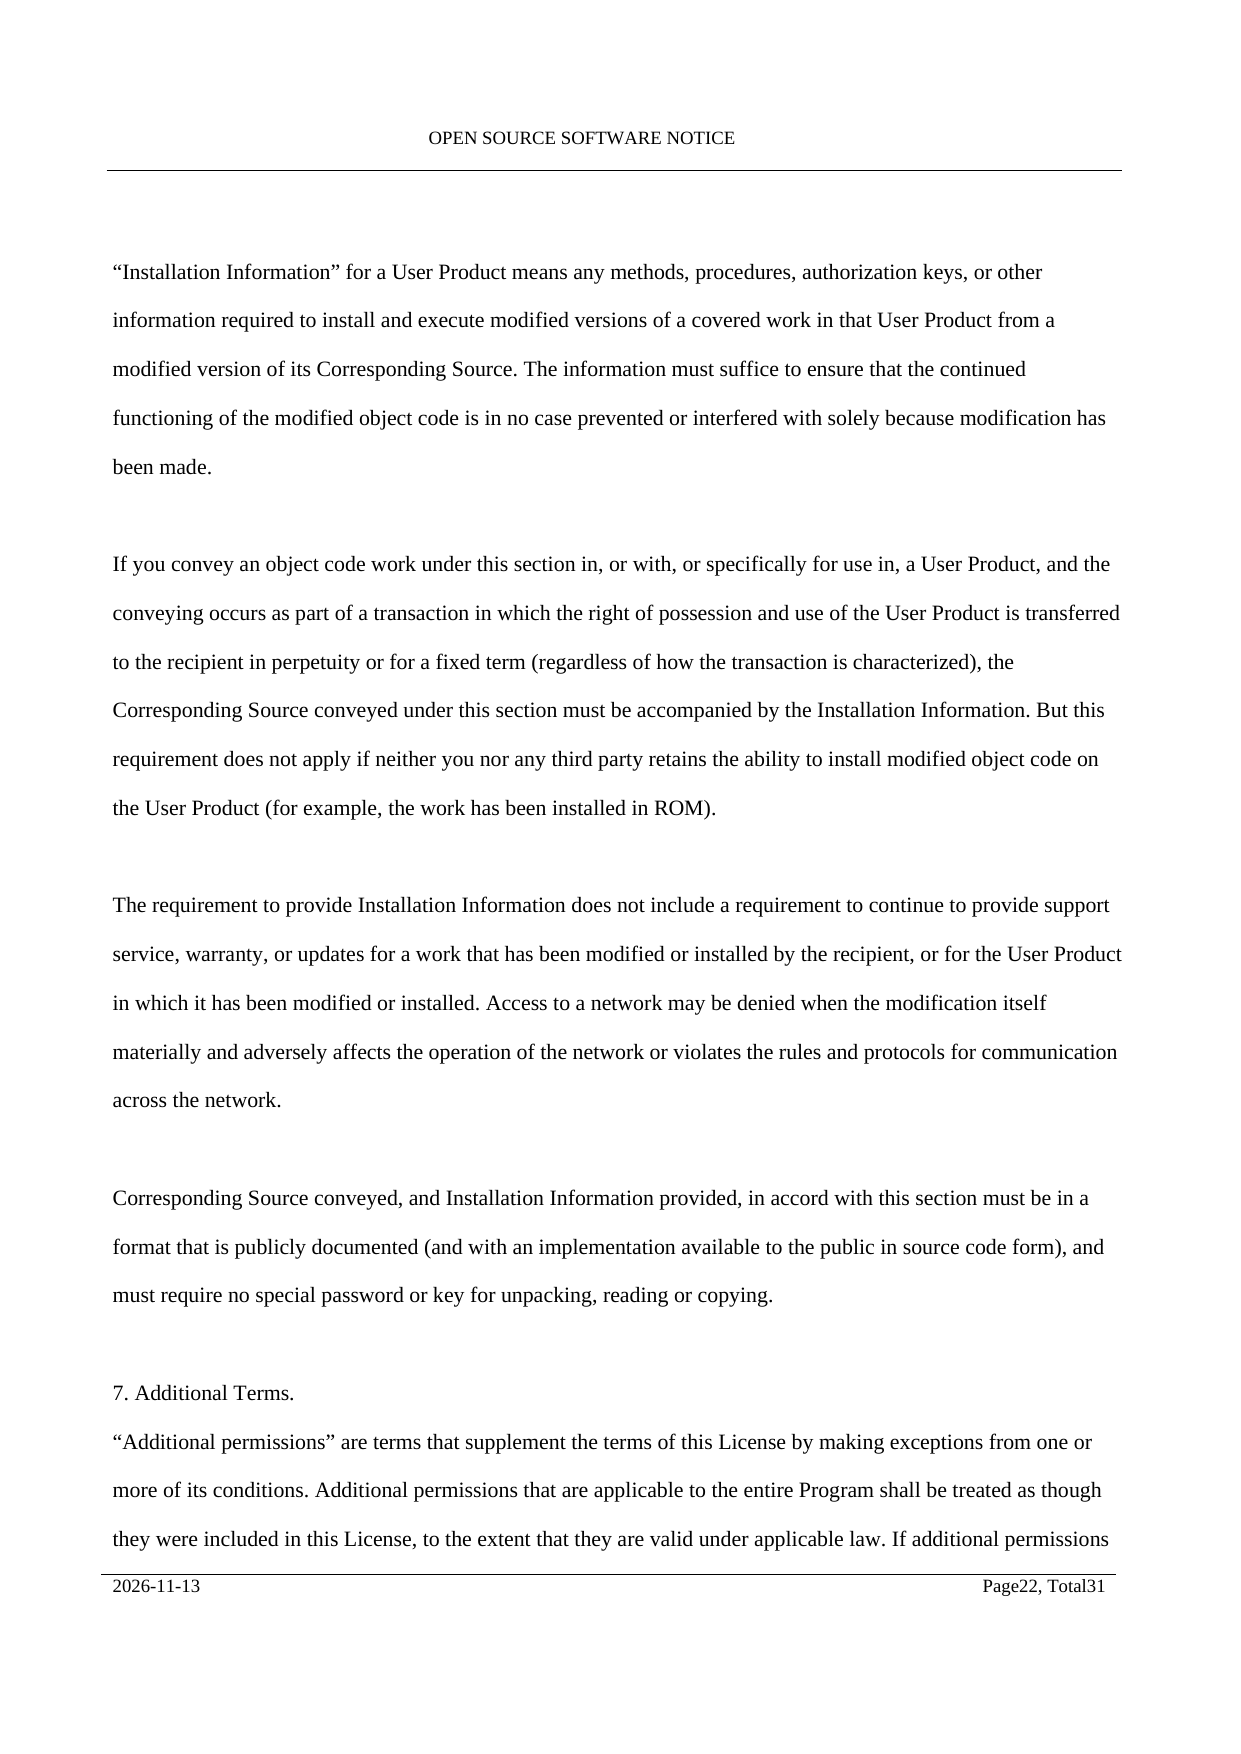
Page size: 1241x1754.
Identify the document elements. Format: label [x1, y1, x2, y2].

text [112, 206, 1128, 1555]
